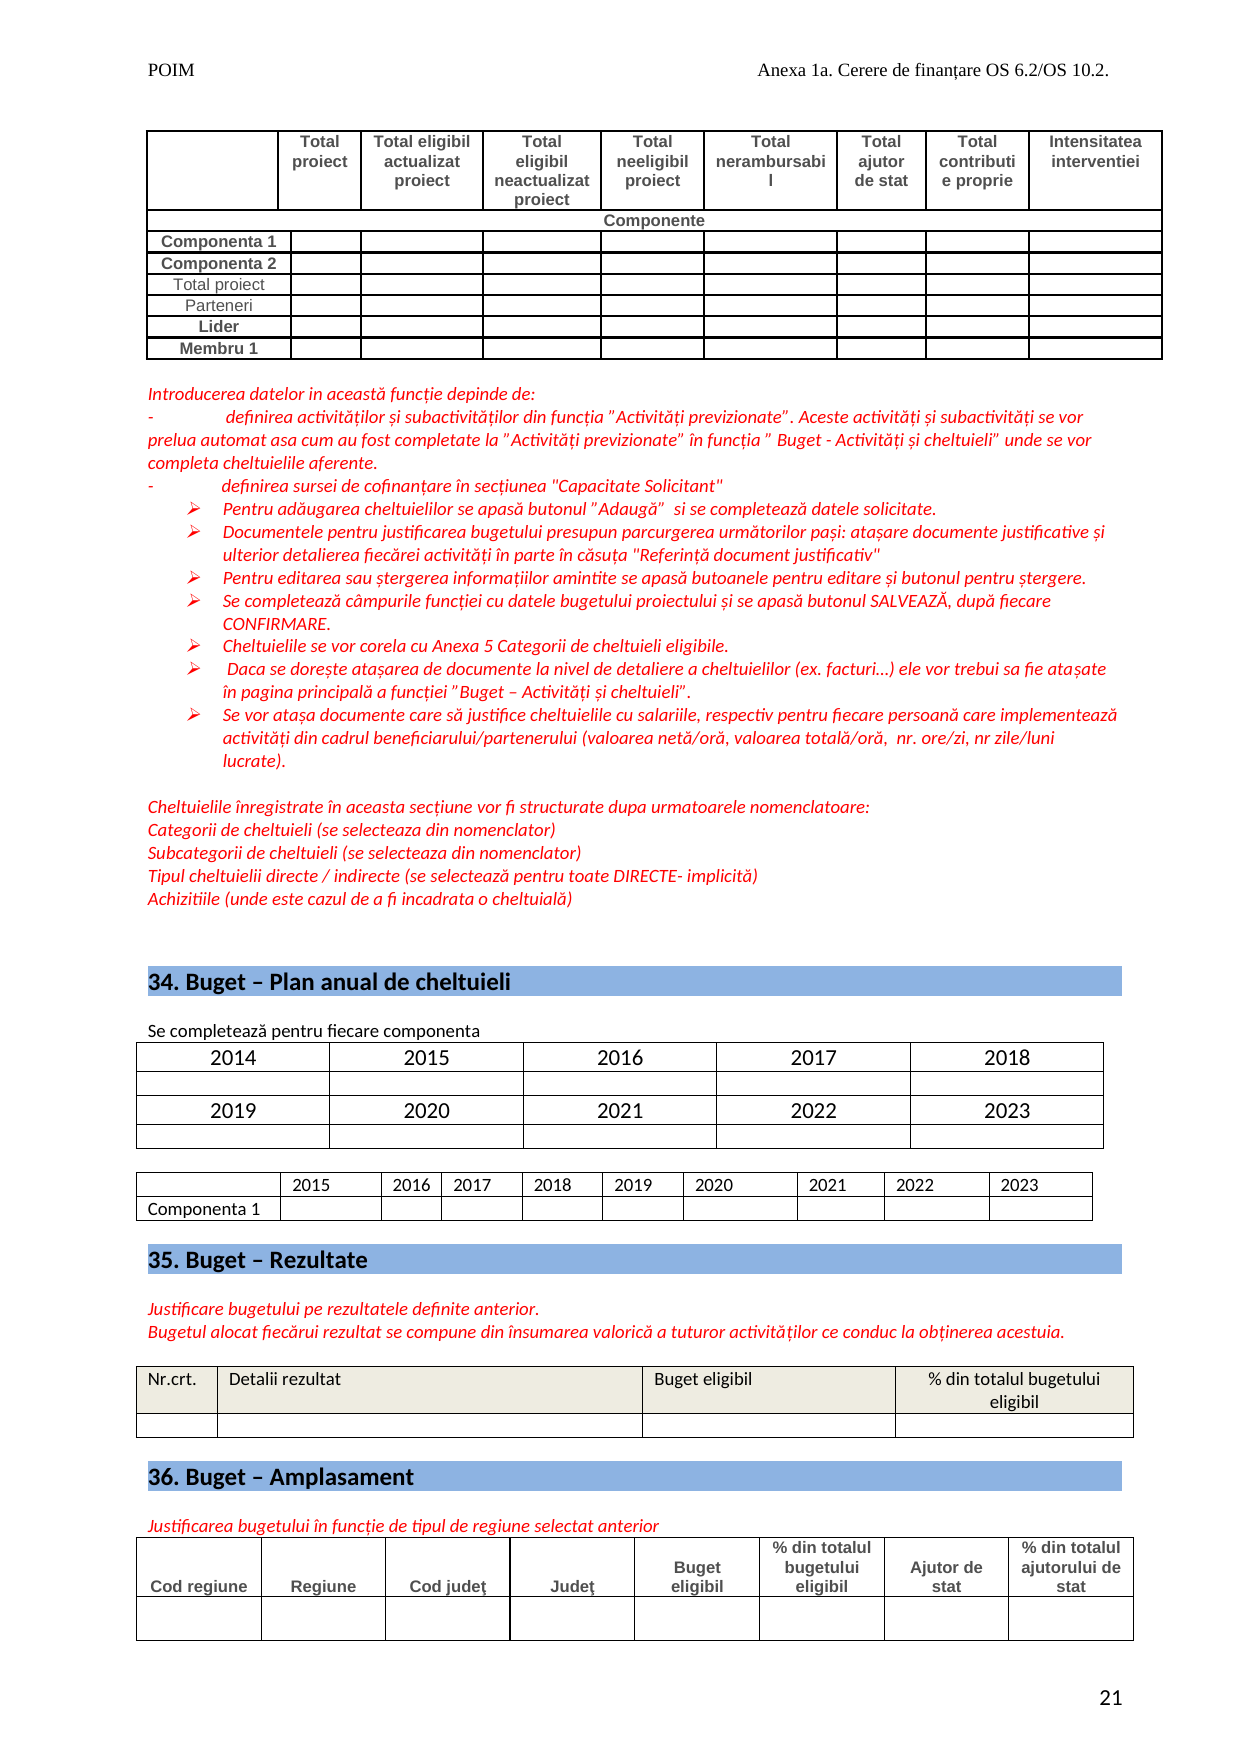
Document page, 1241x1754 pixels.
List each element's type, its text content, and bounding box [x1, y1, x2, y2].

table_cell [838, 232, 925, 251]
table_header Detalii rezultat [218, 1367, 642, 1413]
table_cell [1030, 296, 1161, 315]
table_header 2021 [798, 1173, 884, 1196]
table_cell [1030, 254, 1161, 273]
list Cheltuielile se vor corela cu Anexa 5 Categorii de cheltuieli eligibile. [185, 635, 1122, 658]
text Achizitiile (unde este cazul de a fi incadrata o cheltuială) [148, 887, 1122, 910]
table_header 2023 [990, 1173, 1092, 1196]
table_cell Componenta 1 [148, 232, 290, 251]
text Se completează pentru fiecare componenta [148, 1019, 1122, 1042]
table_cell [523, 1197, 602, 1220]
list Se vor ataşa documente care să justifice cheltuielile cu salariile, respectiv pentru fiecare persoană care implementează activităţi din cadrul beneficiarului/partenerului (valoarea netă/oră, valoarea totală/oră, nr. ore/zi, nr zile/luni lucrate). [185, 703, 1122, 772]
table_cell [1030, 275, 1161, 294]
subtitle 34. Buget – Plan anual de cheltuieli [148, 966, 1122, 996]
text - definirea sursei de cofinanțare în secțiunea "Capacitate Solicitant" [148, 474, 1122, 497]
table_header % din totalul ajutorului de stat [1009, 1538, 1133, 1596]
table_header 2017 [717, 1043, 910, 1071]
table_cell [760, 1597, 884, 1640]
table_cell [524, 1072, 716, 1095]
table_header Total eligibil neactualizat proiect [484, 132, 600, 209]
table_cell [684, 1197, 797, 1220]
table_cell Componenta 2 [148, 254, 290, 273]
table_cell Membru 1 [148, 339, 290, 358]
table_cell [911, 1072, 1103, 1095]
table_cell [717, 1072, 910, 1095]
table_cell [137, 1072, 329, 1095]
table_cell [838, 254, 925, 273]
table_cell Lider [148, 317, 290, 336]
table_cell [990, 1197, 1092, 1220]
list Se completează câmpurile funcției cu datele bugetului proiectului și se apasă butonul SALVEAZĂ, după fiecare CONFIRMARE. [185, 589, 1122, 635]
table_header 2016 [524, 1043, 716, 1071]
table_cell Componente [148, 211, 1161, 230]
table_header Ajutor de stat [885, 1538, 1008, 1596]
text Tipul cheltuielii directe / indirecte (se selectează pentru toate DIRECTE- implicită) [148, 864, 1122, 887]
table_cell [442, 1197, 522, 1220]
subtitle 36. Buget – Amplasament [148, 1461, 1122, 1491]
table_cell [1009, 1597, 1133, 1640]
table_header [148, 132, 277, 209]
table_header Total nerambursabil [705, 132, 836, 209]
table_cell [705, 296, 836, 315]
table_cell [705, 317, 836, 336]
table_header Total ajutor de stat [838, 132, 925, 209]
table_cell 2020 [330, 1096, 523, 1124]
table_cell [1030, 232, 1161, 251]
table_header 2015 [281, 1173, 381, 1196]
list Documentele pentru justificarea bugetului presupun parcurgerea următorilor pași: atașare documente justificative și ulterior detalierea fiecărei activități în parte în căsuța "Referință document justificativ" [185, 520, 1122, 566]
table_cell [386, 1597, 509, 1640]
table_cell [362, 296, 482, 315]
table_header Cod judeţ [386, 1538, 509, 1596]
table_cell [602, 339, 703, 358]
table_cell [330, 1125, 523, 1148]
table_header 2020 [684, 1173, 797, 1196]
table_header Regiune [262, 1538, 385, 1596]
table_header 2019 [603, 1173, 683, 1196]
list Pentru editarea sau ștergerea informațiilor amintite se apasă butoanele pentru editare și butonul pentru ștergere. [185, 566, 1122, 589]
table_cell [927, 339, 1028, 358]
table_cell [602, 254, 703, 273]
table_cell [292, 254, 360, 273]
text Justificarea bugetului în funcție de tipul de regiune selectat anterior [148, 1514, 1122, 1537]
table_cell [484, 296, 600, 315]
table_header 2014 [137, 1043, 329, 1071]
list Daca se doreşte ataşarea de documente la nivel de detaliere a cheltuielilor (ex. facturi…) ele vor trebui sa fie ataşate în pagina principală a funcţiei ”Buget – Activităţi şi cheltuieli”. [185, 658, 1122, 703]
table_cell [927, 254, 1028, 273]
table_cell [292, 317, 360, 336]
table_cell [137, 1597, 261, 1640]
subtitle 35. Buget – Rezultate [148, 1244, 1122, 1274]
text Bugetul alocat fiecărui rezultat se compune din însumarea valorică a tuturor activităților ce conduc la obținerea acestuia. [148, 1320, 1122, 1343]
table_cell 2022 [717, 1096, 910, 1124]
table_cell [382, 1197, 441, 1220]
table_cell [511, 1597, 634, 1640]
table_cell [292, 339, 360, 358]
table_cell [292, 296, 360, 315]
table_cell [705, 254, 836, 273]
table_header [137, 1173, 280, 1196]
table_cell [218, 1414, 642, 1437]
table_cell [838, 317, 925, 336]
table_cell [484, 254, 600, 273]
table_cell [292, 275, 360, 294]
text Subcategorii de cheltuieli (se selecteaza din nomenclator) [148, 841, 1122, 864]
table_cell [927, 296, 1028, 315]
table_cell [885, 1197, 989, 1220]
table_cell [603, 1197, 683, 1220]
table_cell [602, 296, 703, 315]
table_cell [1030, 317, 1161, 336]
table_cell [330, 1072, 523, 1095]
table_header Intensitatea interventiei [1030, 132, 1161, 209]
table_cell [362, 275, 482, 294]
table_cell [262, 1597, 385, 1640]
table_header 2018 [523, 1173, 602, 1196]
list Pentru adăugarea cheltuielilor se apasă butonul ”Adaugă” si se completează datele solicitate. [185, 497, 1122, 520]
table_header 2022 [885, 1173, 989, 1196]
table_cell [524, 1125, 716, 1148]
table_header Nr.crt. [137, 1367, 217, 1413]
table_cell [137, 1414, 217, 1437]
text Categorii de cheltuieli (se selecteaza din nomenclator) [148, 818, 1122, 841]
table_cell [602, 275, 703, 294]
table_cell [635, 1597, 759, 1640]
table_header Total neeligibil proiect [602, 132, 703, 209]
table_header 2015 [330, 1043, 523, 1071]
table_cell [484, 275, 600, 294]
text - definirea activităților și subactivităților din funcția ”Activități previzionate”. Aceste activități și subactivități se vor prelua automat asa cum au fost completate la ”Activități previzionate” în funcția ” Buget - Activități și cheltuieli” unde se vor completa cheltuielile aferente. [148, 406, 1122, 474]
table_cell [911, 1125, 1103, 1148]
table_cell [362, 317, 482, 336]
table_cell [838, 275, 925, 294]
table_header % din totalul bugetului eligibil [896, 1367, 1133, 1413]
table_cell [281, 1197, 381, 1220]
table_header Total eligibil actualizat proiect [362, 132, 482, 209]
table_cell [362, 232, 482, 251]
table_header 2018 [911, 1043, 1103, 1071]
table_cell [705, 275, 836, 294]
table_cell [362, 254, 482, 273]
text Introducerea datelor in această funcție depinde de: [148, 383, 1122, 406]
table_cell [717, 1125, 910, 1148]
text Cheltuielile înregistrate în aceasta secțiune vor fi structurate dupa urmatoarele nomenclatoare: [148, 795, 1122, 818]
table_cell [362, 339, 482, 358]
table_header Buget eligibil [643, 1367, 895, 1413]
table_cell [602, 232, 703, 251]
table_header Total proiect [279, 132, 360, 209]
table_cell [927, 232, 1028, 251]
table_header Buget eligibil [635, 1538, 759, 1596]
table_cell Componenta 1 [137, 1197, 280, 1220]
table_cell [896, 1414, 1133, 1437]
table_cell 2023 [911, 1096, 1103, 1124]
table_cell [838, 296, 925, 315]
table_cell [602, 317, 703, 336]
table_cell Parteneri [148, 296, 290, 315]
table_cell [927, 317, 1028, 336]
table_cell [927, 275, 1028, 294]
table_cell [484, 232, 600, 251]
table_cell [885, 1597, 1008, 1640]
table_cell [484, 339, 600, 358]
table_header Cod regiune [137, 1538, 261, 1596]
table_header Total contributie proprie [927, 132, 1028, 209]
table_cell [798, 1197, 884, 1220]
table_header 2016 [382, 1173, 441, 1196]
table_cell [1030, 339, 1161, 358]
table_cell [137, 1125, 329, 1148]
table_cell 2019 [137, 1096, 329, 1124]
table_cell [838, 339, 925, 358]
table_cell Total proiect [148, 275, 290, 294]
table_cell [705, 339, 836, 358]
table_header % din totalul bugetului eligibil [760, 1538, 884, 1596]
table_header Judeţ [511, 1538, 634, 1596]
table_cell 2021 [524, 1096, 716, 1124]
text Justificare bugetului pe rezultatele definite anterior. [148, 1297, 1122, 1320]
table_cell [484, 317, 600, 336]
table_cell [643, 1414, 895, 1437]
table_header 2017 [442, 1173, 522, 1196]
table_cell [705, 232, 836, 251]
table_cell [292, 232, 360, 251]
